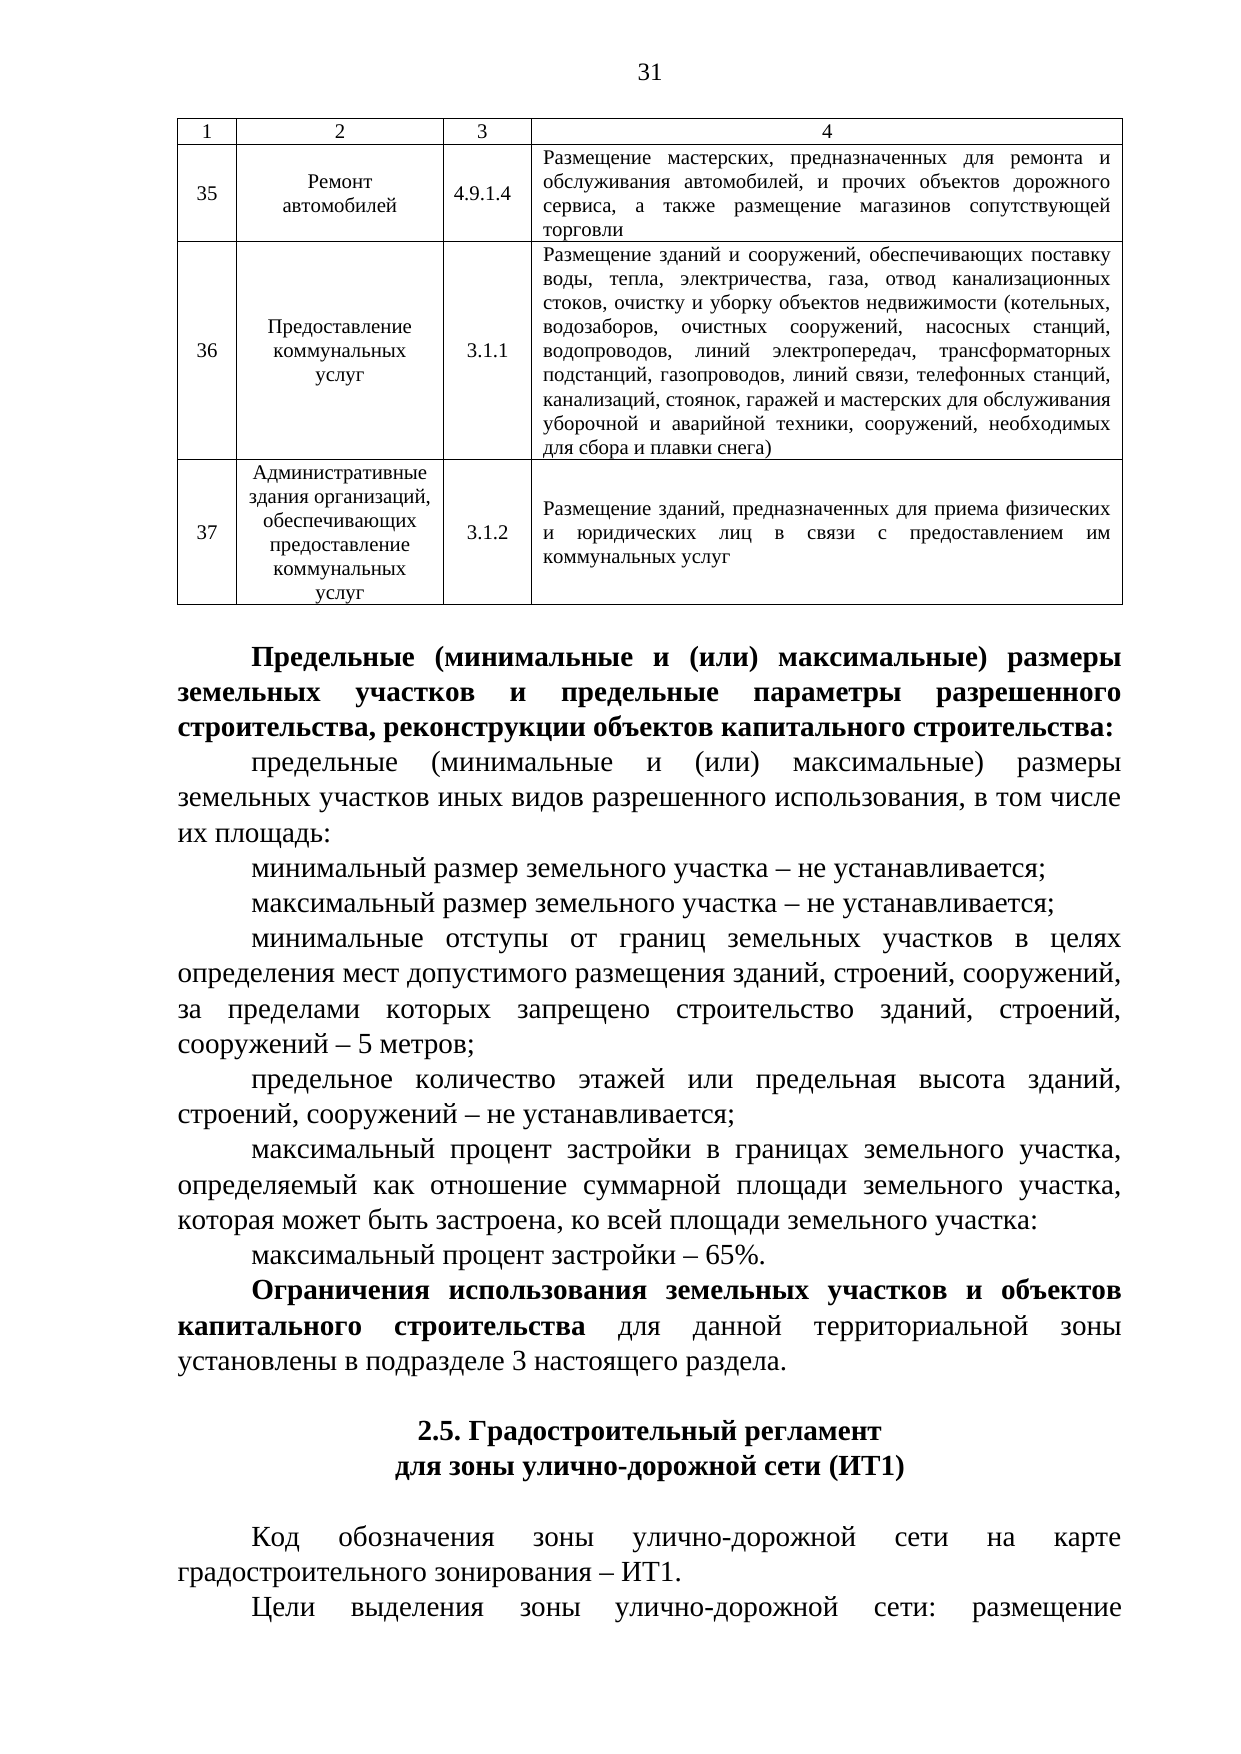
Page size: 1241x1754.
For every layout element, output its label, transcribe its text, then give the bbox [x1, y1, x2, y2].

text предельное количество этажей или предельная высота зданий, строений, сооружений – не устанавливается; [177, 1061, 1122, 1130]
text минимальный размер земельного участка – не устанавливается; [177, 850, 1122, 883]
table_cell Размещение зданий, предназначенных для приема физических и юридических лиц в связи с предоставлением им коммунальных услуг [532, 460, 1122, 604]
table_cell 2 [237, 119, 443, 144]
text 2.5. Градостроительный регламент [177, 1413, 1122, 1447]
table_cell Административные здания организаций, обеспечивающих предоставление коммунальных услуг [237, 460, 443, 604]
table_cell 35 [178, 145, 236, 241]
table_cell Размещение зданий и сооружений, обеспечивающих поставку воды, тепла, электричества, газа, отвод канализационных стоков, очистку и уборку объектов недвижимости (котельных, водозаборов, очистных сооружений, насосных станций, водопроводов, линий электропередач, трансформаторных подстанций, газопроводов, линий связи, телефонных станций, канализаций, стоянок, гаражей и мастерских для обслуживания уборочной и аварийной техники, сооружений, необходимых для сбора и плавки снега) [532, 242, 1122, 459]
text для зоны улично-дорожной сети (ИТ1) [177, 1448, 1122, 1482]
table_cell 36 [178, 242, 236, 459]
table_cell Размещение мастерских, предназначенных для ремонта и обслуживания автомобилей, и прочих объектов дорожного сервиса, а также размещение магазинов сопутствующей торговли [532, 145, 1122, 241]
table_cell 3 [444, 119, 531, 144]
table_cell Ремонт автомобилей [237, 145, 443, 241]
table_cell 3.1.2 [444, 460, 531, 604]
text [177, 1589, 1122, 1623]
table_cell Предоставление коммунальных услуг [237, 242, 443, 459]
table_cell 37 [178, 460, 236, 604]
text предельные (минимальные и (или) максимальные) размеры земельных участков иных видов разрешенного использования, в том числе их площадь: [177, 744, 1122, 848]
text минимальные отступы от границ земельных участков в целях определения мест допустимого размещения зданий, строений, сооружений, за пределами которых запрещено строительство зданий, строений, сооружений – 5 метров; [177, 920, 1122, 1059]
text максимальный размер земельного участка – не устанавливается; [177, 885, 1122, 919]
text максимальный процент застройки в границах земельного участка, определяемый как отношение суммарной площади земельного участка, которая может быть застроена, ко всей площади земельного участка: [177, 1132, 1122, 1236]
table_cell 1 [178, 119, 236, 144]
table_cell 4 [532, 119, 1122, 144]
text Предельные (минимальные и (или) максимальные) размеры земельных участков и предельные параметры разрешенного строительства, реконструкции объектов капитального строительства: [177, 639, 1122, 743]
table_cell 3.1.1 [444, 242, 531, 459]
text максимальный процент застройки – 65%. [177, 1237, 1122, 1271]
text Код обозначения зоны улично-дорожной сети на карте градостроительного зонирования – ИТ1. [177, 1519, 1122, 1588]
table_cell 4.9.1.4 [444, 145, 531, 241]
text Ограничения использования земельных участков и объектов капитального строительства для данной территориальной зоны установлены в подразделе 3 настоящего раздела. [177, 1272, 1122, 1376]
